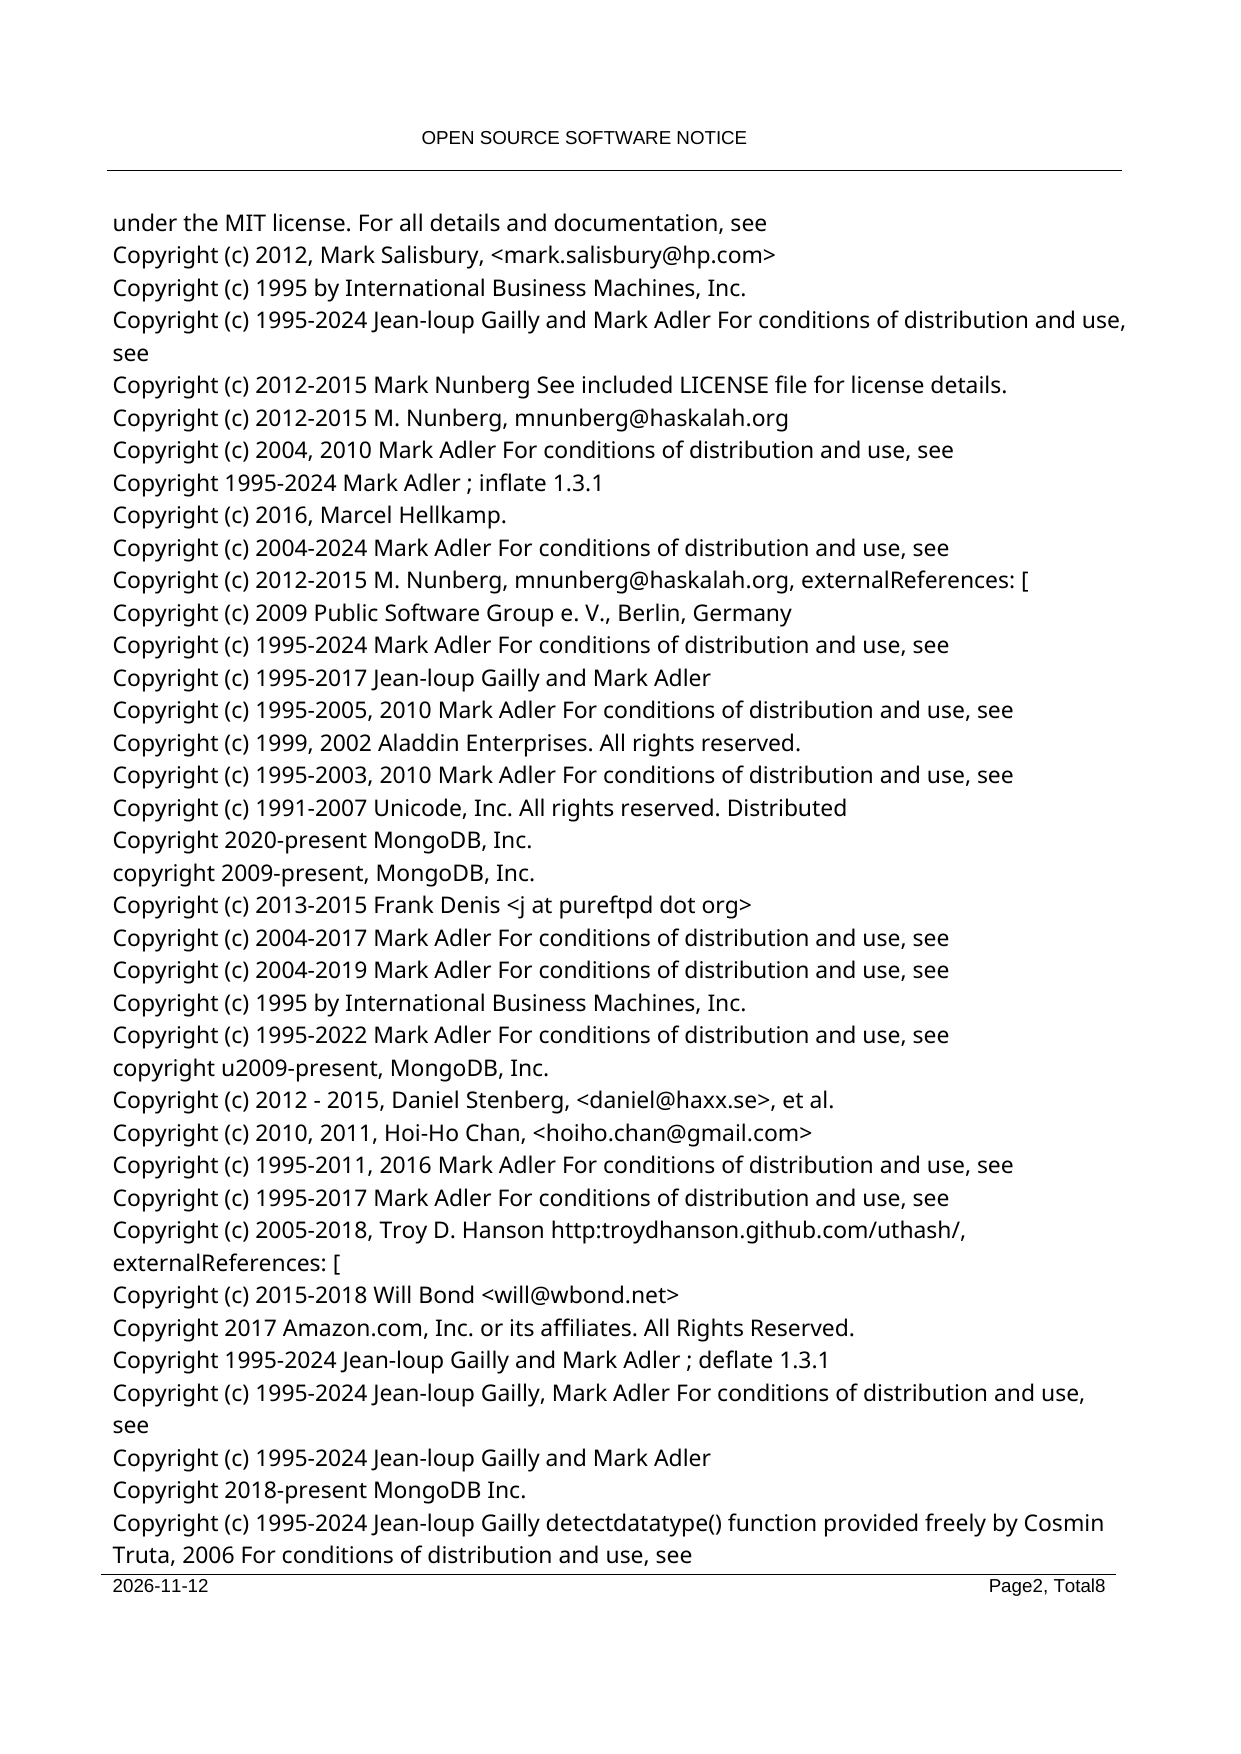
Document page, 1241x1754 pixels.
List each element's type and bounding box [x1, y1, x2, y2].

text [112, 206, 1128, 1571]
